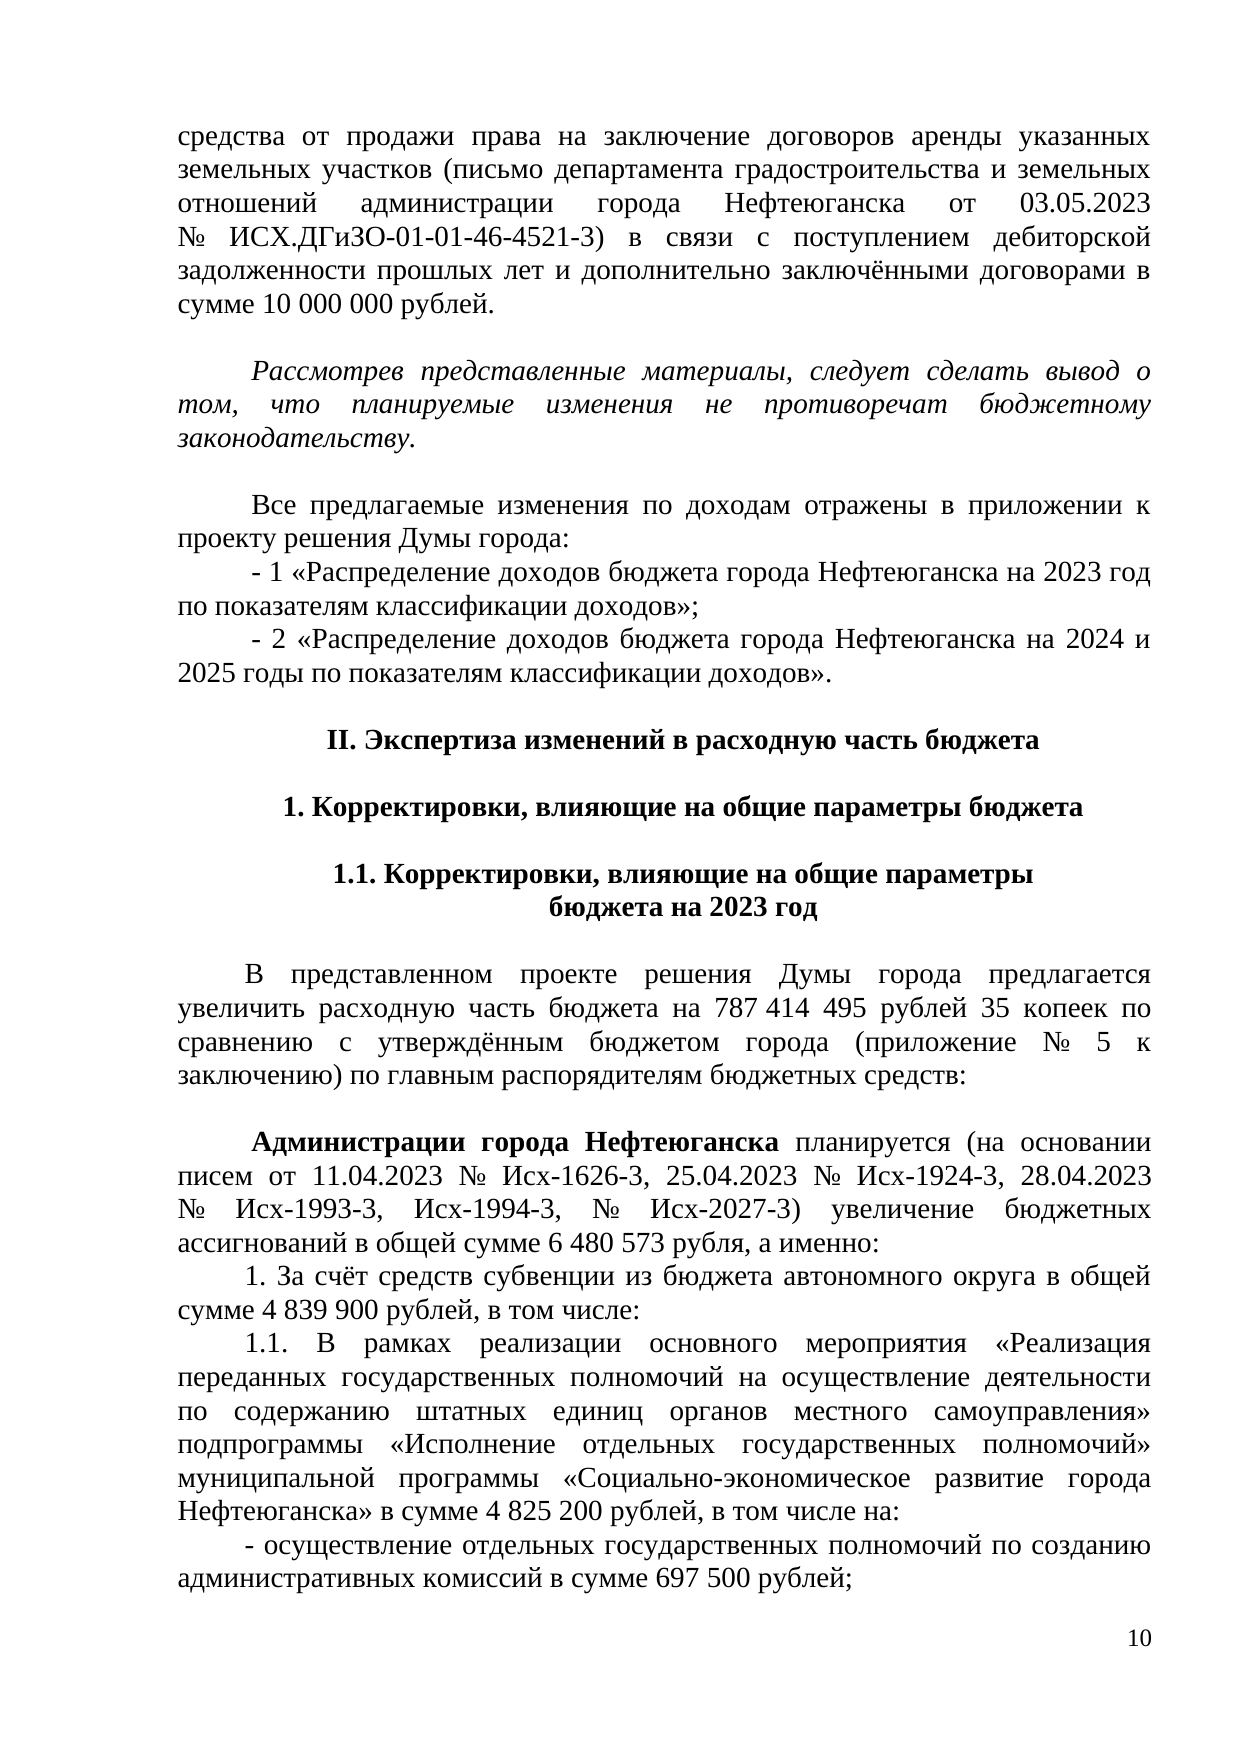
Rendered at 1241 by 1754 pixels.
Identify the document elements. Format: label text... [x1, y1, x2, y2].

text - 1 «Распределение доходов бюджета города Нефтеюганска на 2023 год по показателям классификации доходов»; [177, 554, 1152, 621]
list бюджета на 2023 год [177, 889, 1152, 923]
list II. Экспертиза изменений в расходную часть бюджета [177, 722, 1152, 755]
text - осуществление отдельных государственных полномочий по созданию административных комиссий в сумме 697 500 рублей; [177, 1527, 1152, 1594]
text 1.1. В рамках реализации основного мероприятия «Реализация переданных государственных полномочий на осуществление деятельности по содержанию штатных единиц органов местного самоуправления» подпрограммы «Исполнение отдельных государственных полномочий» муниципальной программы «Социально-экономическое развитие города Нефтеюганска» в сумме 4 825 200 рублей, в том числе на: [177, 1326, 1152, 1527]
list 1. Корректировки, влияющие на общие параметры бюджета [177, 789, 1152, 822]
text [177, 118, 1152, 319]
text Все предлагаемые изменения по доходам отражены в приложении к проекту решения Думы города: [177, 487, 1152, 554]
text Рассмотрев представленные материалы, следует сделать вывод о том, что планируемые изменения не противоречат бюджетному законодательству. [177, 353, 1152, 453]
text 1. За счёт средств субвенции из бюджета автономного округа в общей сумме 4 839 900 рублей, в том числе: [177, 1258, 1152, 1326]
text В представленном проекте решения Думы города предлагается увеличить расходную часть бюджета на 787 414 495 рублей 35 копеек по сравнению с утверждённым бюджетом города (приложение № 5 к заключению) по главным распорядителям бюджетных средств: [177, 957, 1152, 1091]
text Администрации города Нефтеюганска планируется (на основании писем от 11.04.2023 № Исх-1626-3, 25.04.2023 № Исх-1924-3, 28.04.2023 № Исх-1993-3, Исх-1994-3, № Исх-2027-3) увеличение бюджетных ассигнований в общей сумме 6 480 573 рубля, а именно: [177, 1124, 1152, 1258]
text - 2 «Распределение доходов бюджета города Нефтеюганска на 2024 и 2025 годы по показателям классификации доходов». [177, 621, 1152, 688]
list 1.1. Корректировки, влияющие на общие параметры [177, 856, 1152, 889]
